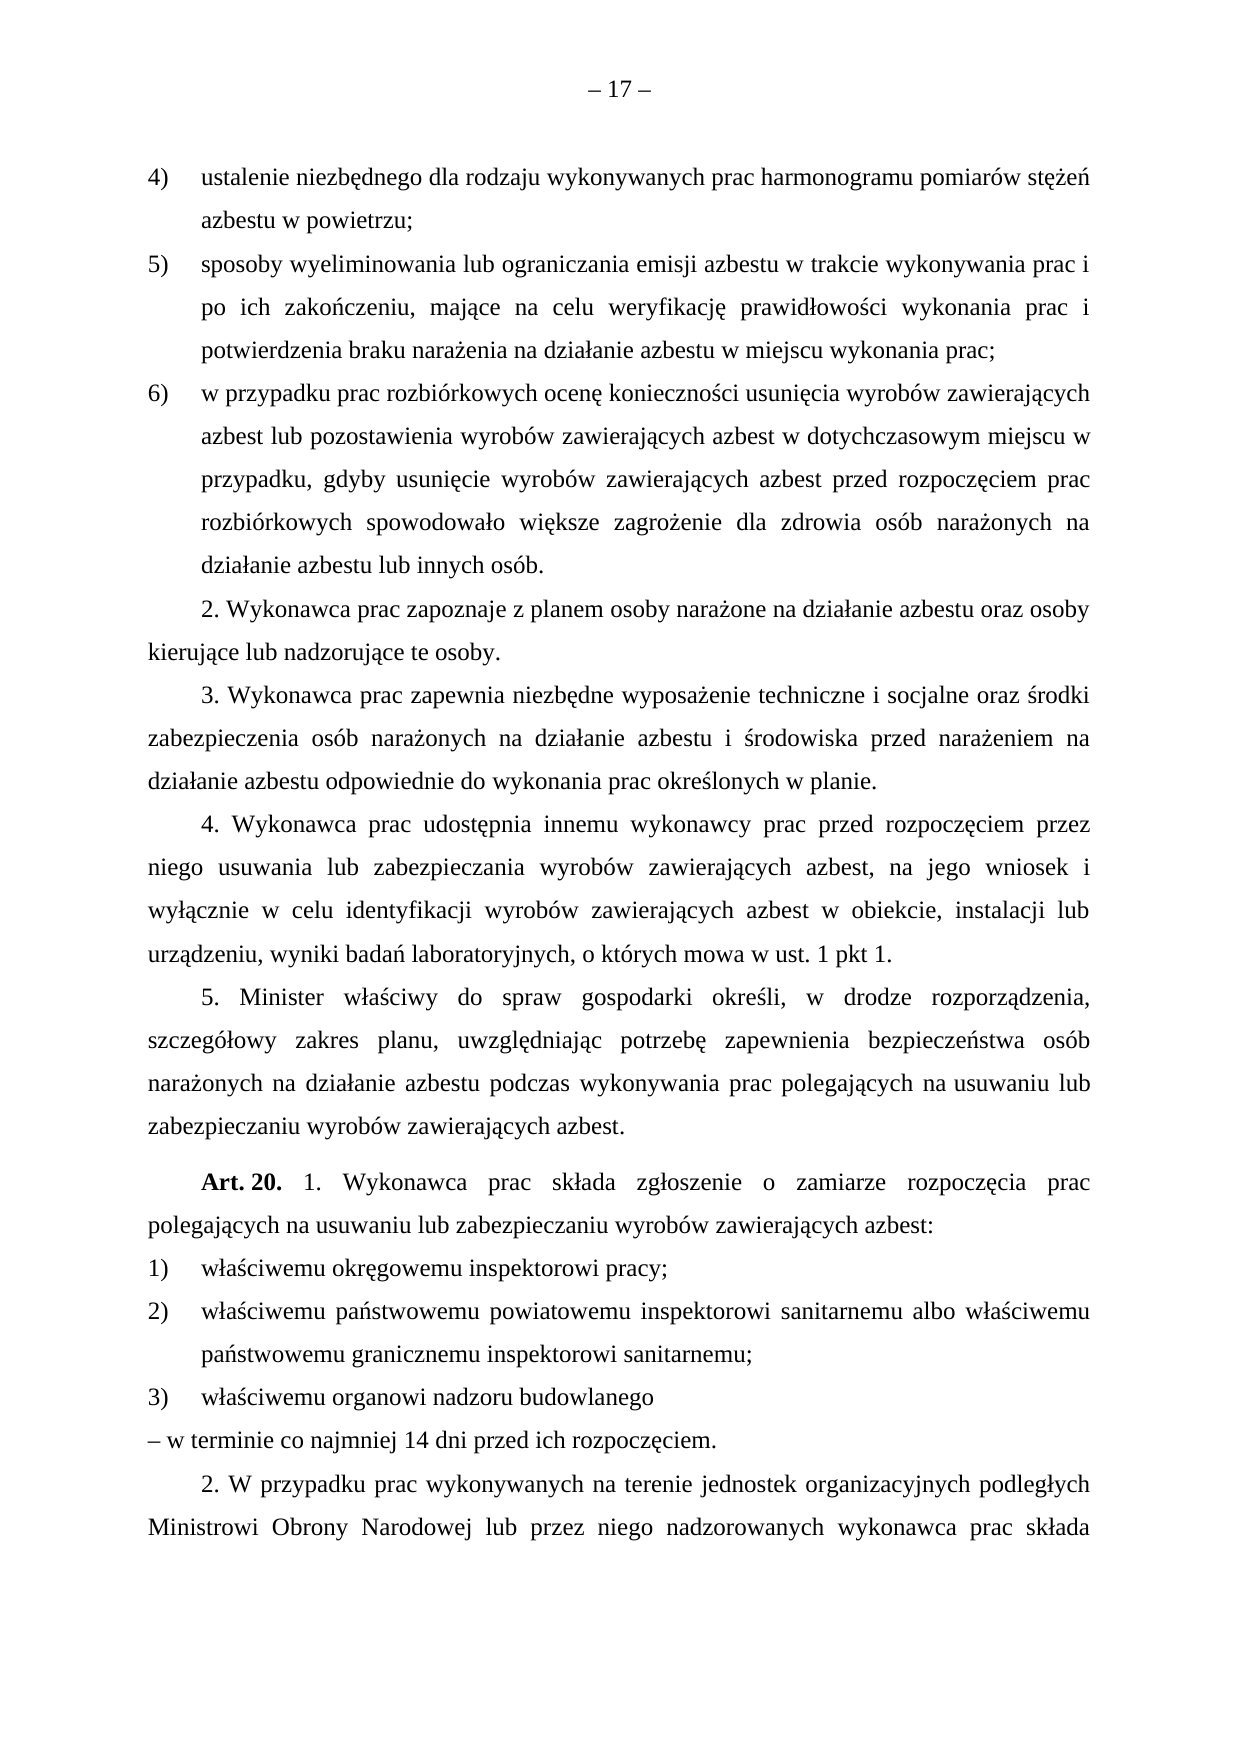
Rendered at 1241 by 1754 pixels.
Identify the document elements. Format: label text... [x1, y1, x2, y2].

text 3) właściwemu organowi nadzoru budowlanego [148, 1382, 1091, 1411]
text 5. Minister właściwy do spraw gospodarki określi, w drodze rozporządzenia, szczegółowy zakres planu, uwzględniając potrzebę zapewnienia bezpieczeństwa osób narażonych na działanie azbestu podczas wykonywania prac polegających na usuwaniu lub zabezpieczaniu wyrobów zawierających azbest. [148, 982, 1091, 1140]
text 6) w przypadku prac rozbiórkowych ocenę konieczności usunięcia wyrobów zawierających azbest lub pozostawienia wyrobów zawierających azbest w dotychczasowym miejscu w przypadku, gdyby usunięcie wyrobów zawierających azbest przed rozpoczęciem prac rozbiórkowych spowodowało większe zagrożenie dla zdrowia osób narażonych na działanie azbestu lub innych osób. [148, 378, 1091, 579]
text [148, 1469, 1091, 1541]
text 3. Wykonawca prac zapewnia niezbędne wyposażenie techniczne i socjalne oraz środki zabezpieczenia osób narażonych na działanie azbestu i środowiska przed narażeniem na działanie azbestu odpowiednie do wykonania prac określonych w planie. [148, 680, 1091, 795]
text 5) sposoby wyeliminowania lub ograniczania emisji azbestu w trakcie wykonywania prac i po ich zakończeniu, mające na celu weryfikację prawidłowości wykonania prac i potwierdzenia braku narażenia na działanie azbestu w miejscu wykonania prac; [148, 249, 1091, 364]
text 1) właściwemu okręgowemu inspektorowi pracy; [148, 1253, 1091, 1282]
text 2) właściwemu państwowemu powiatowemu inspektorowi sanitarnemu albo właściwemu państwowemu granicznemu inspektorowi sanitarnemu; [148, 1296, 1091, 1368]
text 4. Wykonawca prac udostępnia innemu wykonawcy prac przed rozpoczęciem przez niego usuwania lub zabezpieczania wyrobów zawierających azbest, na jego wniosek i wyłącznie w celu identyfikacji wyrobów zawierających azbest w obiekcie, instalacji lub urządzeniu, wyniki badań laboratoryjnych, o których mowa w ust. 1 pkt 1. [148, 809, 1091, 967]
text 4) ustalenie niezbędnego dla rodzaju wykonywanych prac harmonogramu pomiarów stężeń azbestu w powietrzu; [148, 162, 1091, 234]
text 2. Wykonawca prac zapoznaje z planem osoby narażone na działanie azbestu oraz osoby kierujące lub nadzorujące te osoby. [148, 594, 1091, 666]
text – w terminie co najmniej 14 dni przed ich rozpoczęciem. [148, 1426, 1091, 1454]
text Art. 20. 1. Wykonawca prac składa zgłoszenie o zamiarze rozpoczęcia prac polegających na usuwaniu lub zabezpieczaniu wyrobów zawierających azbest: [148, 1167, 1091, 1239]
